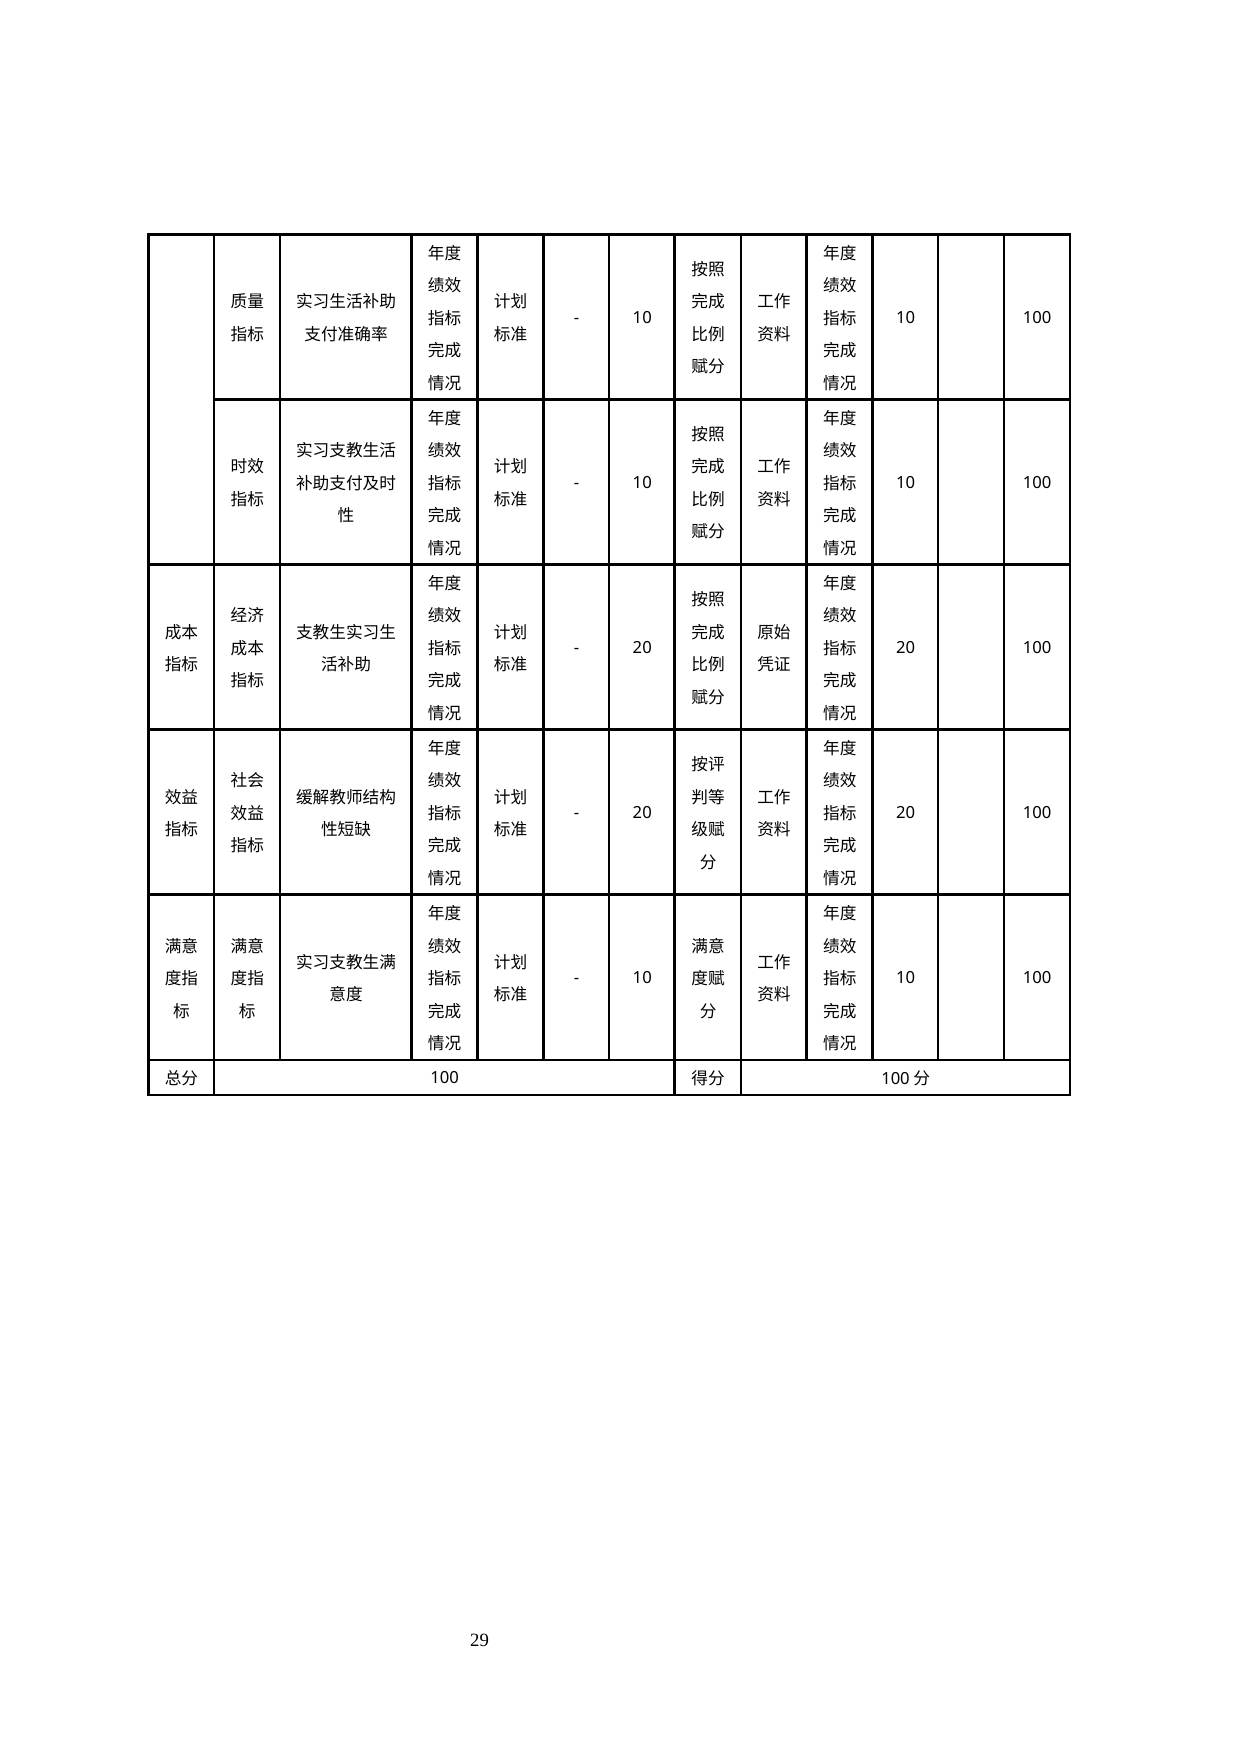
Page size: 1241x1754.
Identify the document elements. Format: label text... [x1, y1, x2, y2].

table_cell 效益指标 [150, 731, 213, 893]
table_cell 满意度指标 [215, 896, 279, 1058]
table_cell 按照完成比例赋分 [676, 566, 740, 728]
table_cell 10 [610, 401, 673, 563]
table_cell 时效指标 [215, 401, 279, 563]
table_cell 缓解教师结构性短缺 [281, 731, 410, 893]
table_cell 工作资料 [742, 731, 805, 893]
table_cell - [545, 896, 608, 1058]
table_cell 支教生实习生活补助 [281, 566, 410, 728]
table_cell 按照完成比例赋分 [676, 236, 740, 398]
table_cell 年度绩效指标完成情况 [413, 236, 476, 398]
table_cell 成本指标 [150, 566, 213, 728]
table_cell 实习支教生活补助支付及时性 [281, 401, 410, 563]
table_cell 100 [1005, 236, 1069, 398]
table_cell 年度绩效指标完成情况 [808, 401, 871, 563]
table_cell 实习支教生满意度 [281, 896, 410, 1058]
table_cell - [545, 731, 608, 893]
table_cell 按评判等级赋分 [676, 731, 740, 893]
table_cell [939, 896, 1003, 1058]
table_cell 年度绩效指标完成情况 [808, 566, 871, 728]
table_cell [939, 731, 1003, 893]
table_cell 工作资料 [742, 236, 805, 398]
table_cell 20 [610, 566, 673, 728]
table_cell 计划标准 [479, 401, 542, 563]
table_cell 20 [874, 731, 937, 893]
table_cell 经济成本指标 [215, 566, 279, 728]
table_cell 10 [874, 896, 937, 1058]
table_cell 10 [874, 401, 937, 563]
table_cell 满意度指标 [150, 896, 213, 1058]
table_cell 质量指标 [215, 236, 279, 398]
table_cell 年度绩效指标完成情况 [413, 566, 476, 728]
table_cell 按照完成比例赋分 [676, 401, 740, 563]
table_cell 总分 [150, 1061, 213, 1093]
table_cell 计划标准 [479, 566, 542, 728]
table_cell [939, 236, 1003, 398]
table_cell 工作资料 [742, 896, 805, 1058]
table_cell 20 [610, 731, 673, 893]
table_cell - [545, 566, 608, 728]
table_cell 实习生活补助支付准确率 [281, 236, 410, 398]
table_cell - [545, 401, 608, 563]
table_cell 满意度赋分 [676, 896, 740, 1058]
table_cell 计划标准 [479, 896, 542, 1058]
table_cell [939, 566, 1003, 728]
table_cell 年度绩效指标完成情况 [413, 896, 476, 1058]
table_cell 10 [874, 236, 937, 398]
table_cell 10 [610, 896, 673, 1058]
table_cell 年度绩效指标完成情况 [413, 401, 476, 563]
table_cell 10 [610, 236, 673, 398]
table_cell 100分 [742, 1061, 1069, 1093]
table_cell 工作资料 [742, 401, 805, 563]
table_cell 100 [1005, 731, 1069, 893]
table_cell 100 [1005, 401, 1069, 563]
table_cell 100 [1005, 896, 1069, 1058]
table_cell 20 [874, 566, 937, 728]
table_cell 年度绩效指标完成情况 [808, 236, 871, 398]
table_cell 年度绩效指标完成情况 [808, 896, 871, 1058]
table_cell - [545, 236, 608, 398]
table_cell [939, 401, 1003, 563]
table_cell 得分 [676, 1061, 740, 1093]
table_cell 社会效益指标 [215, 731, 279, 893]
table_cell 计划标准 [479, 731, 542, 893]
table_cell 计划标准 [479, 236, 542, 398]
table_cell 100 [1005, 566, 1069, 728]
table_cell 100 [215, 1061, 673, 1093]
table_cell 年度绩效指标完成情况 [808, 731, 871, 893]
table_cell 年度绩效指标完成情况 [413, 731, 476, 893]
table_cell 原始凭证 [742, 566, 805, 728]
